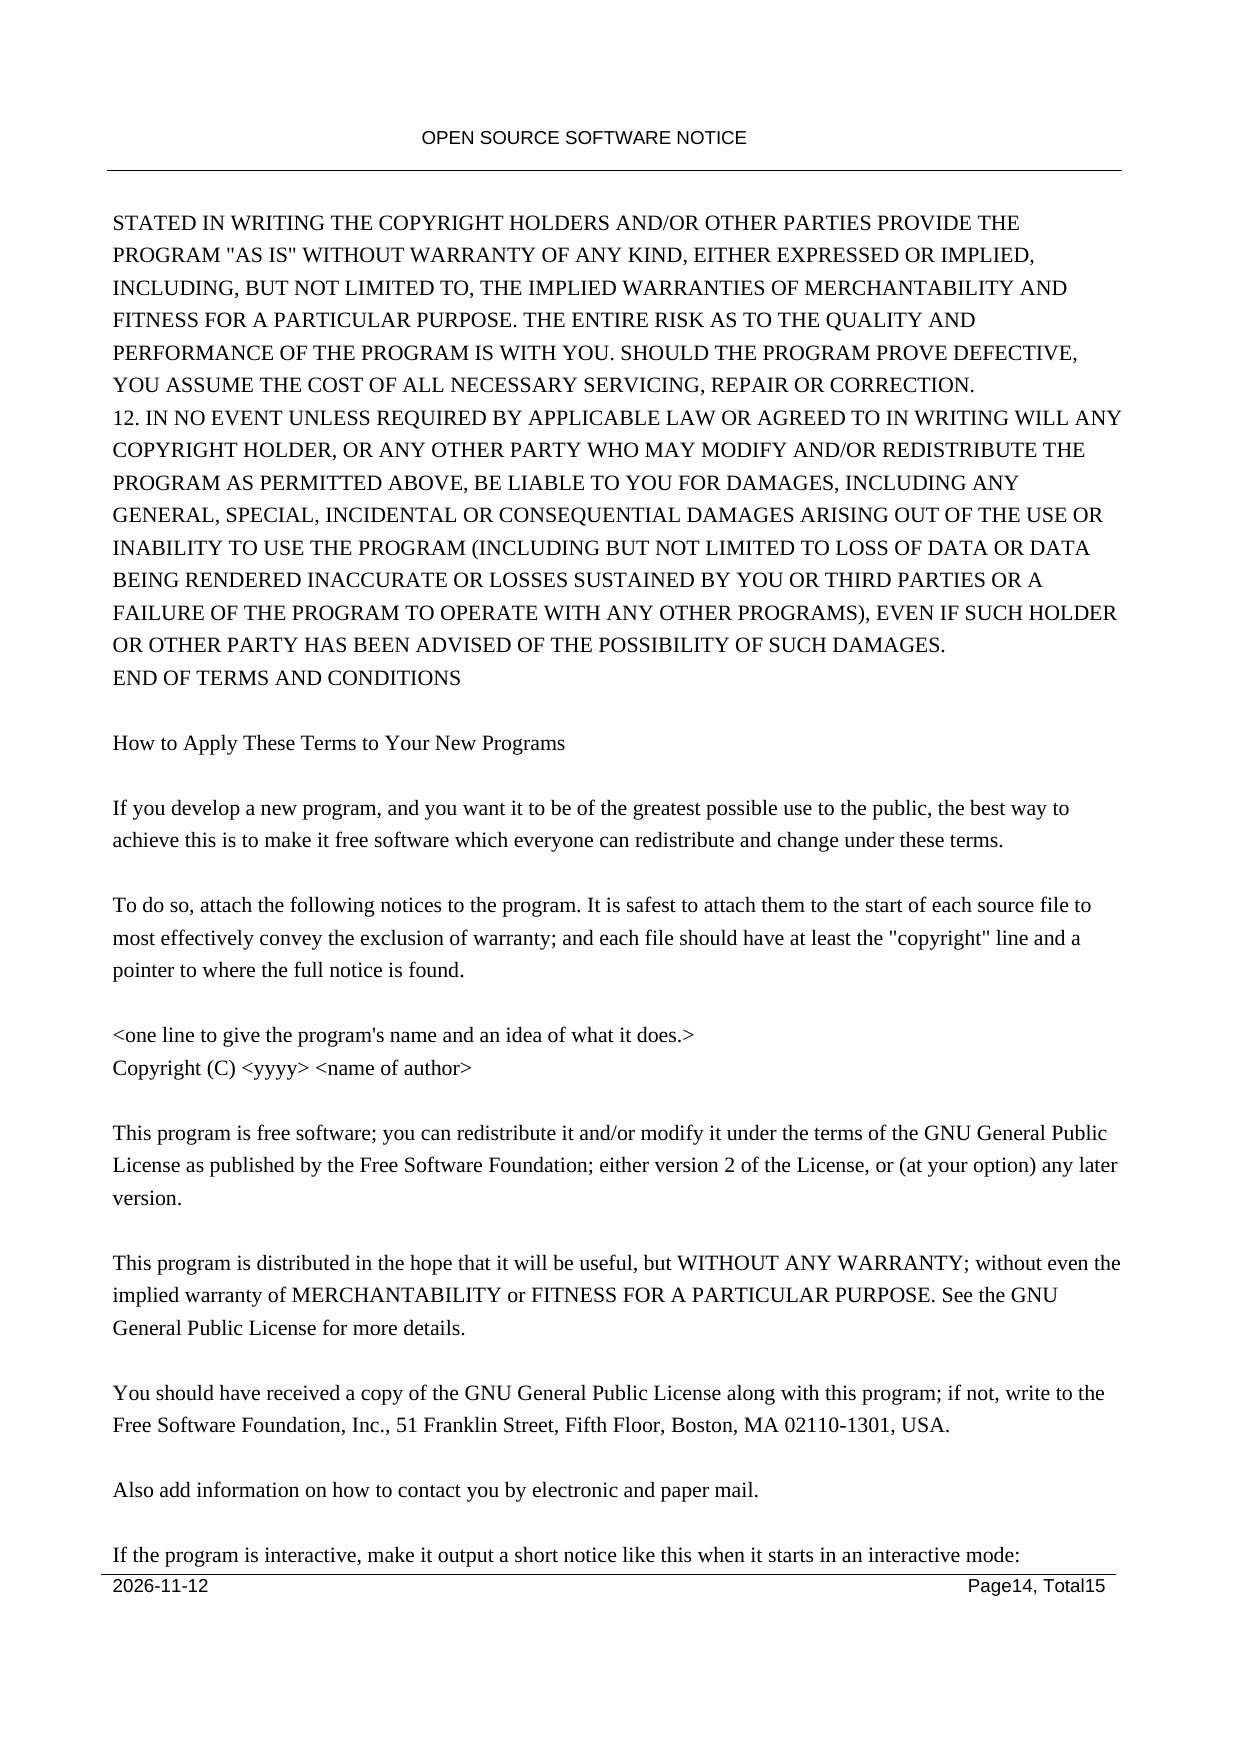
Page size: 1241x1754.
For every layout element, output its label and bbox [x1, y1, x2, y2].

text [112, 206, 1128, 1571]
